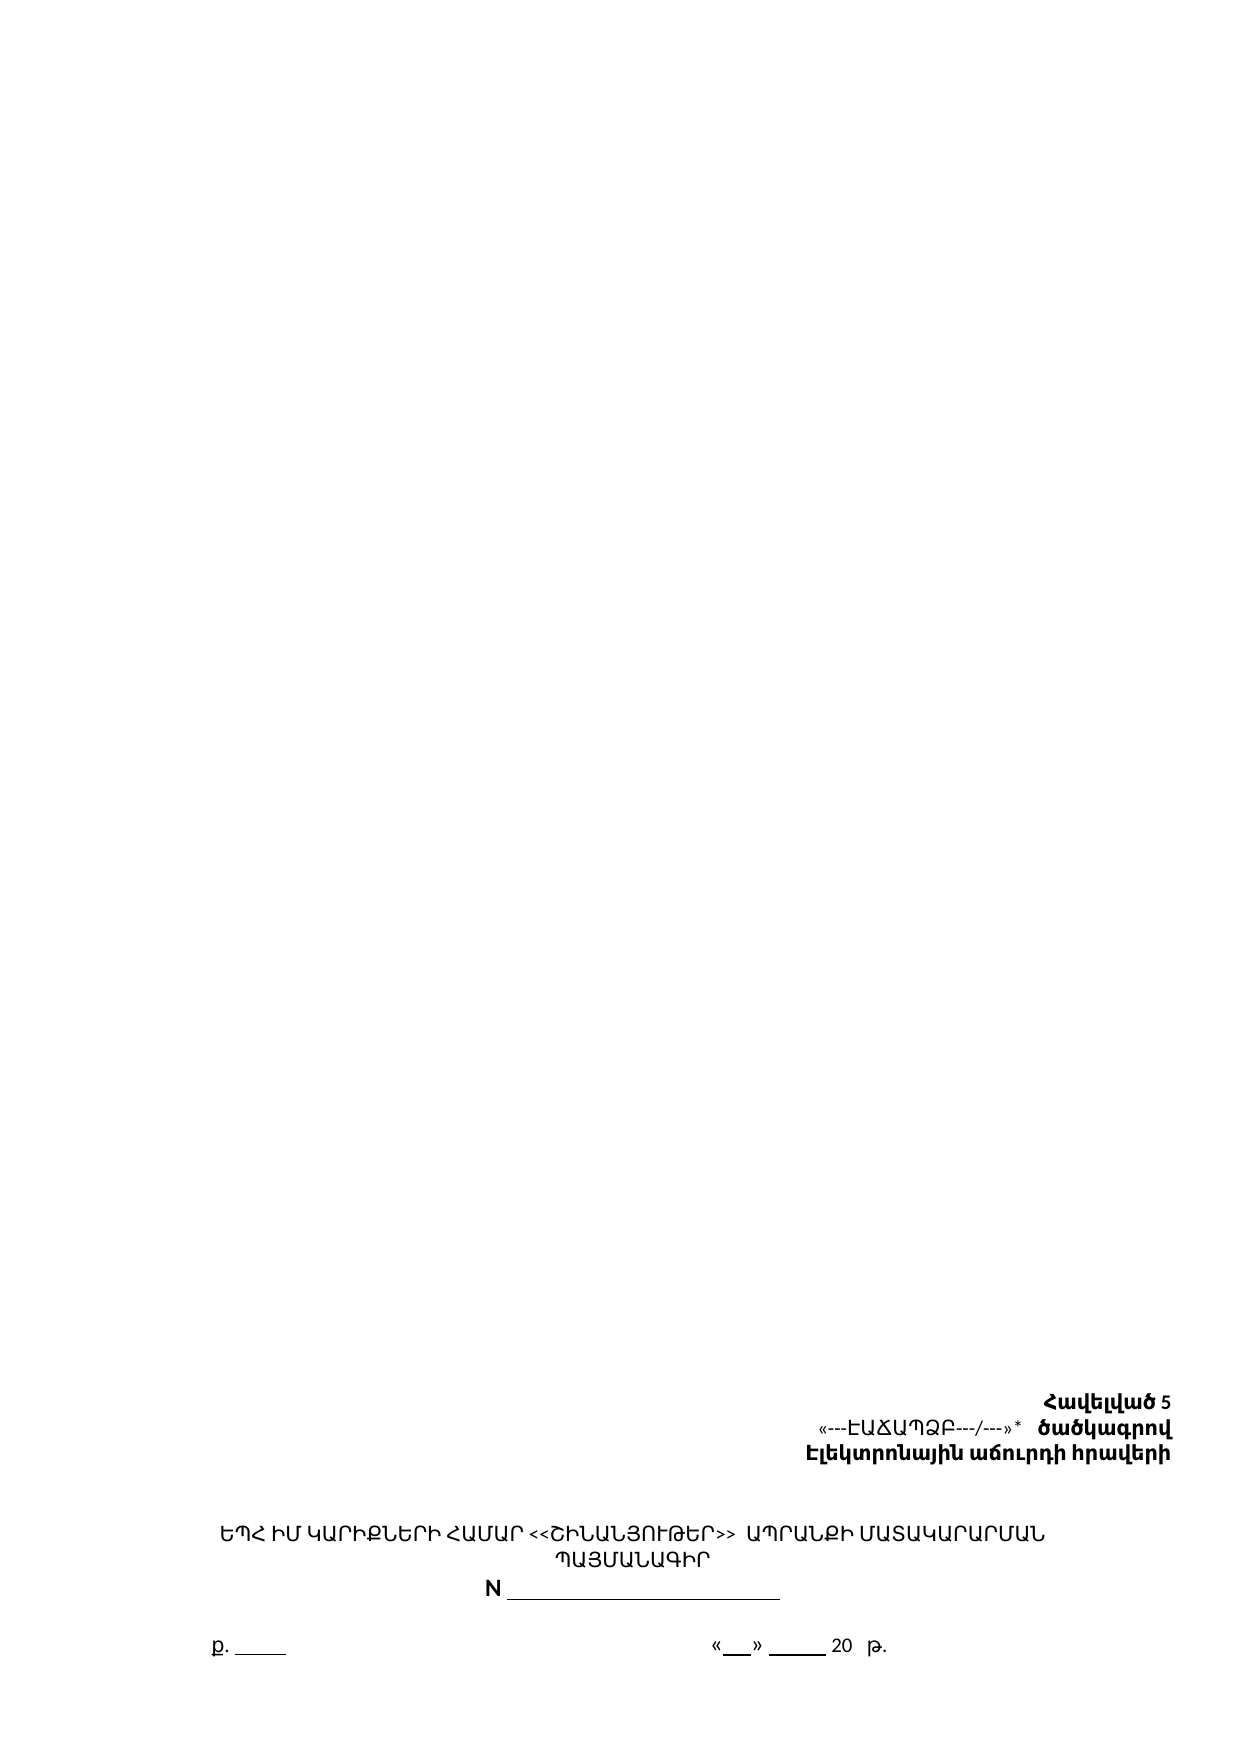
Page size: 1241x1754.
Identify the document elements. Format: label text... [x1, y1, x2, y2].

text Հավելված 5 [94, 1389, 1171, 1415]
text ք. « » 20 թ. [94, 1628, 1171, 1659]
text ՊԱՅՄԱՆԱԳԻՐ [79, 1547, 1171, 1572]
text «---ԷԱՃԱՊՁԲ---/---»* ծածկագրով [94, 1415, 1171, 1440]
text N [79, 1572, 1171, 1603]
text ԵՊՀ ԻՄ ԿԱՐԻՔՆԵՐԻ ՀԱՄԱՐ <<ՇԻՆԱՆՅՈՒԹԵՐ>> ԱՊՐԱՆՔԻ ՄԱՏԱԿԱՐԱՐՄԱՆ [79, 1522, 1171, 1547]
text Էլեկտրոնային աճուրդի հրավերի [94, 1440, 1171, 1466]
